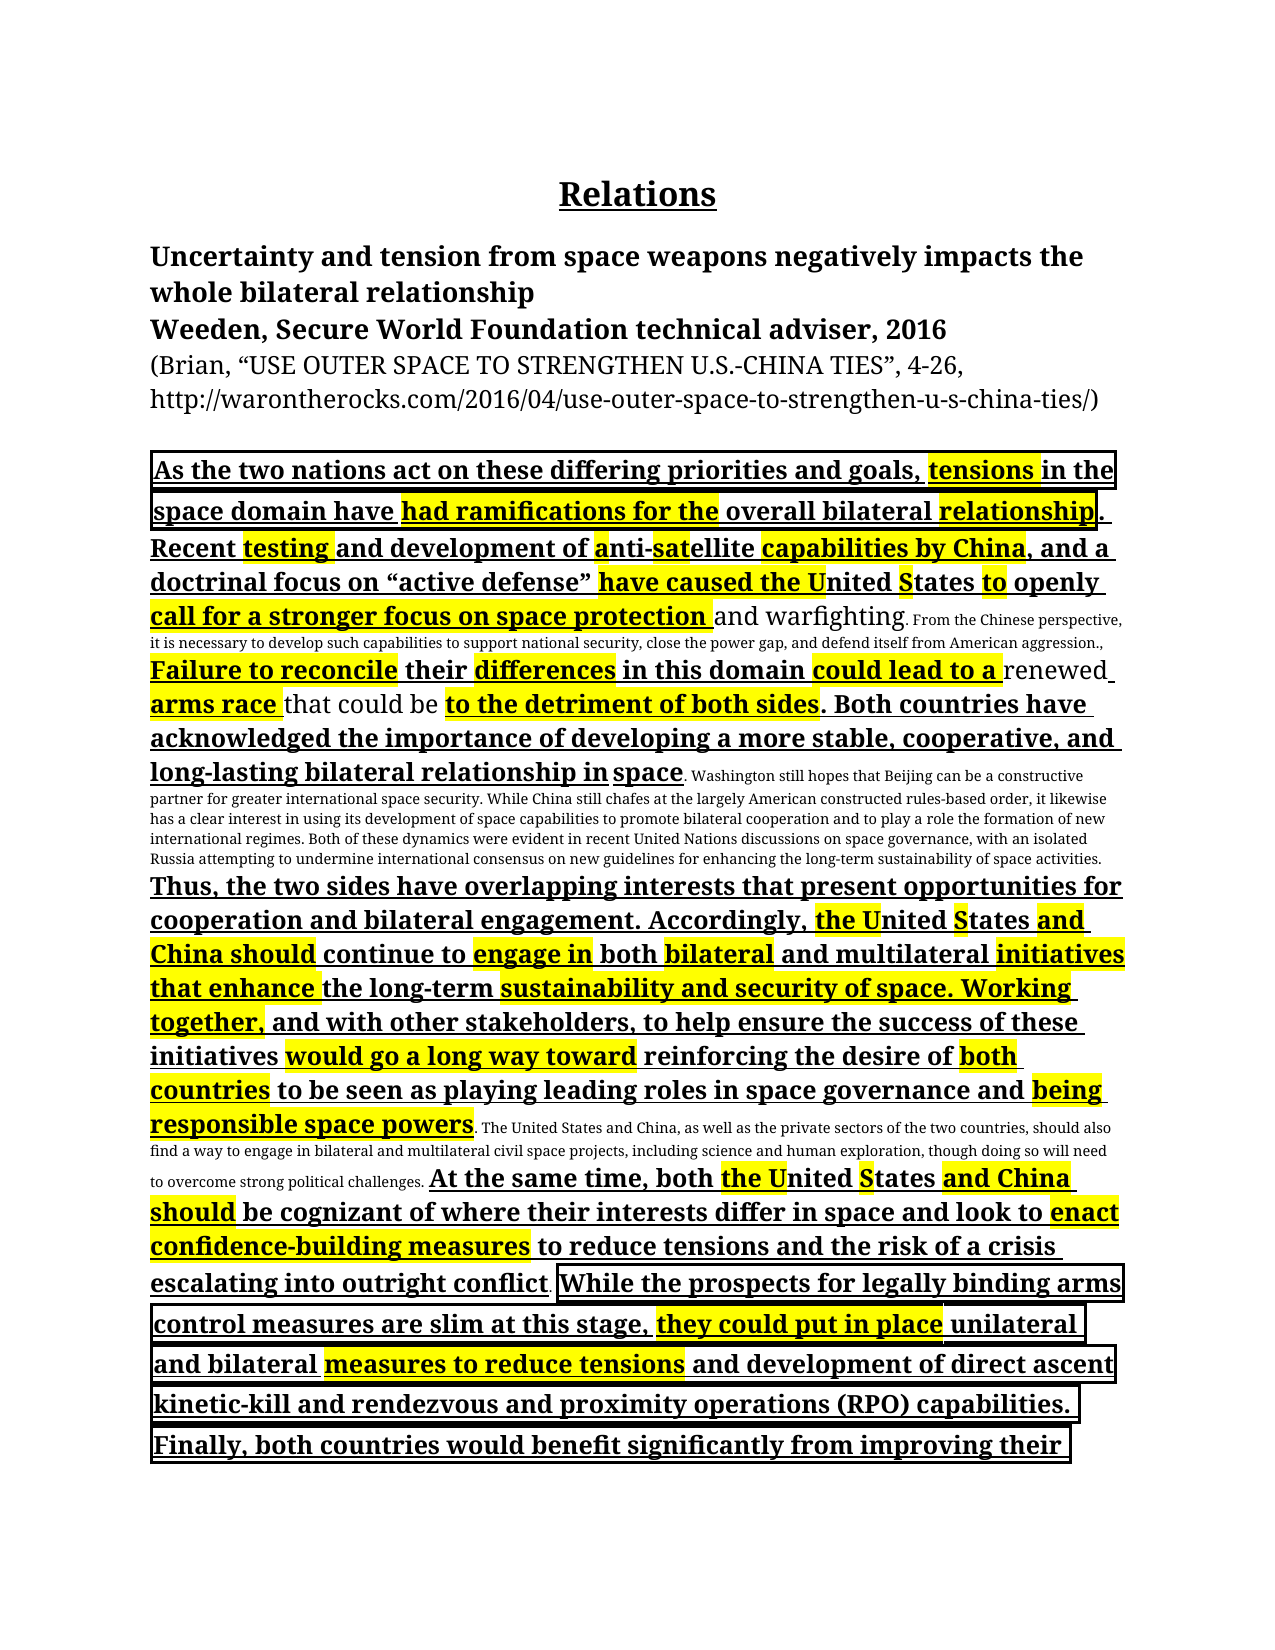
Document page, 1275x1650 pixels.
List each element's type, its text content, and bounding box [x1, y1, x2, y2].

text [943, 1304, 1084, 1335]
text Weeden, Secure World Foundation technical adviser, 2016 [150, 311, 1125, 348]
subtitle Relations [150, 171, 1125, 216]
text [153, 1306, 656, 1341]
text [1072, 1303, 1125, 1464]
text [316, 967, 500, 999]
text (Brian, “USE OUTER SPACE TO STRENGTHEN U.S.-CHINA TIES”, 4-26, http://warontherocks.com/2016/04/use-outer-space-to-strengthen-u-s-china-ties/) [150, 348, 1125, 416]
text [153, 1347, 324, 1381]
subtitle Uncertainty and tension from space weapons negatively impacts the whole bilateral relationship [150, 237, 1125, 311]
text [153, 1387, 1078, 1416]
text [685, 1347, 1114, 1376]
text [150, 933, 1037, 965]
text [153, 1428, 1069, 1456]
